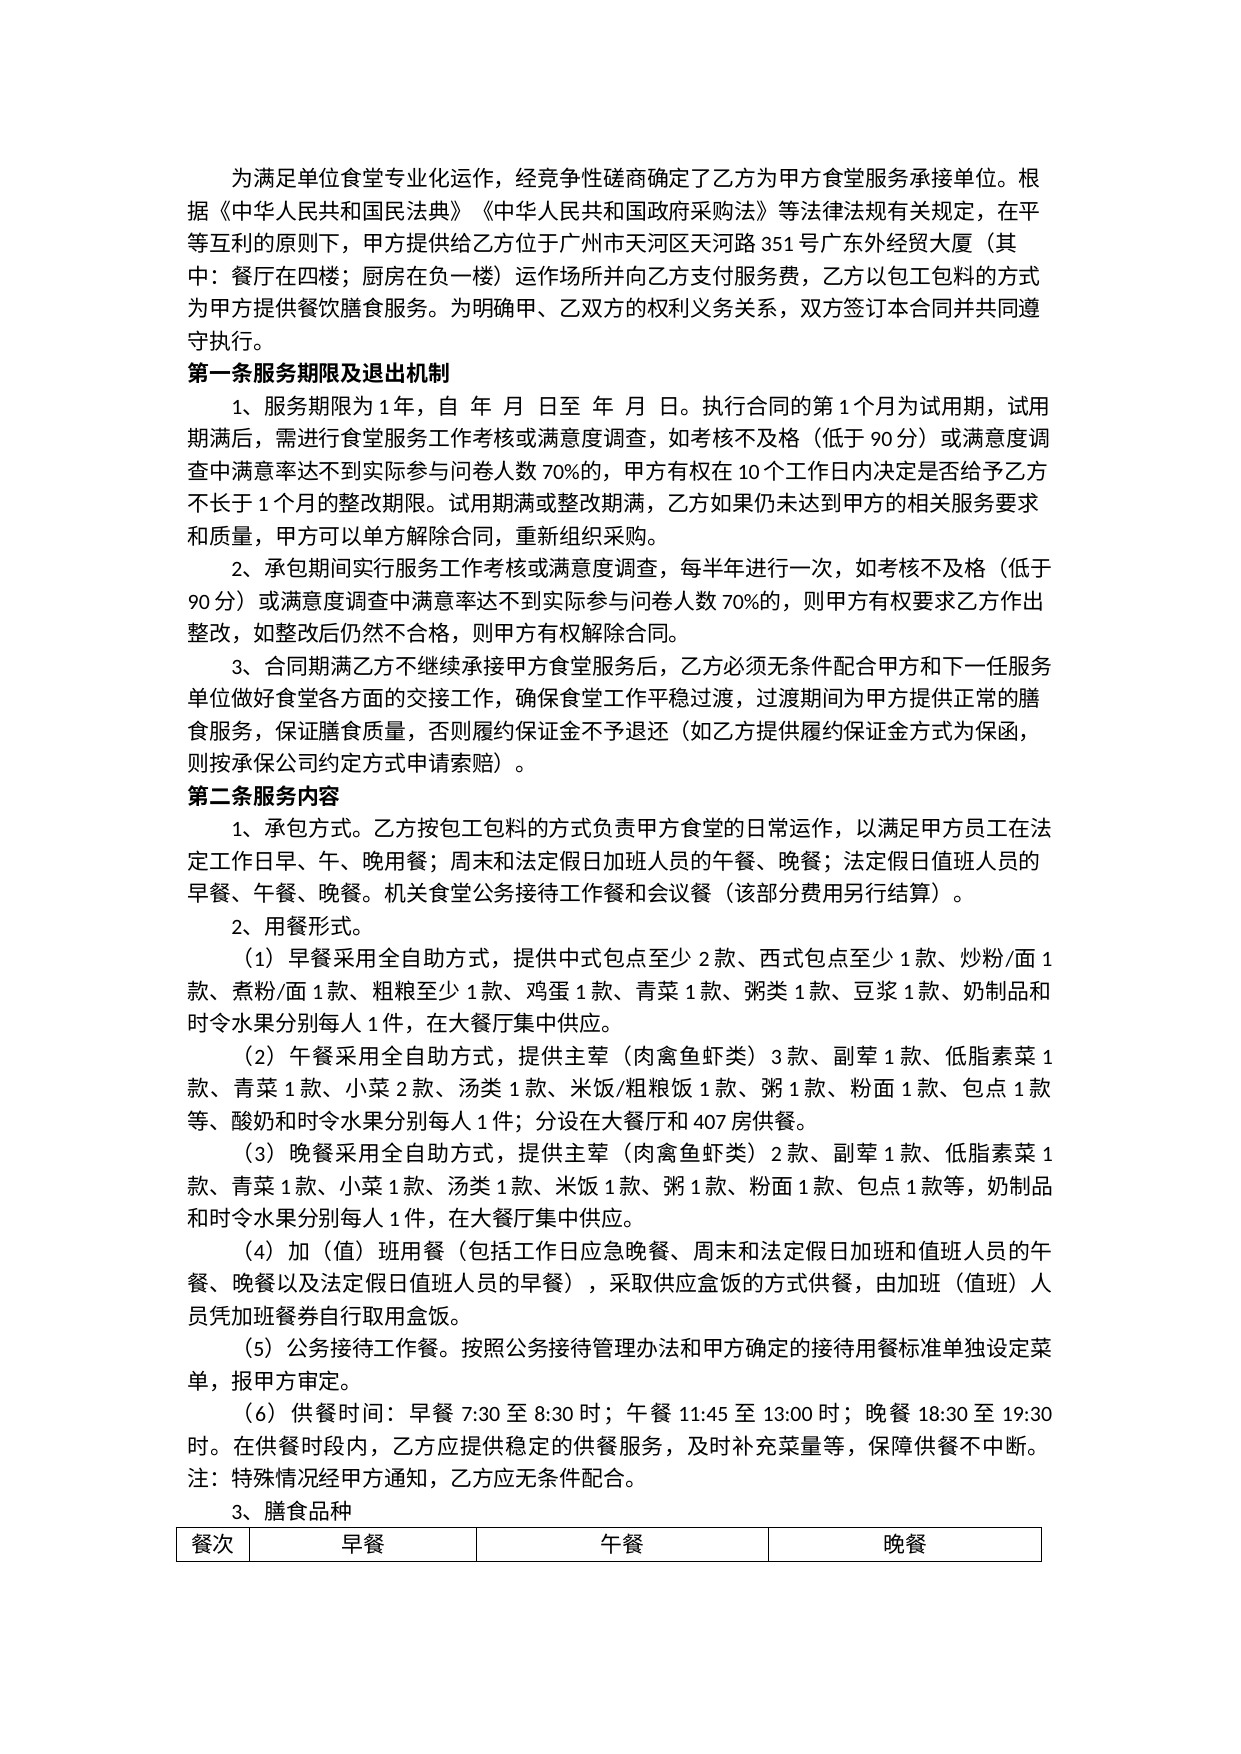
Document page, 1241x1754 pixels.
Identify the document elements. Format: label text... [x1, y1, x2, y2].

table_header 早餐 [250, 1528, 476, 1561]
text （2）午餐采用全自助方式，提供主荤（肉禽鱼虾类）3款、副荤1款、低脂素菜1款、青菜1款、小菜2款、汤类1款、米饭/粗粮饭1款、粥1款、粉面1款、包点1款等、酸奶和时令水果分别每人1件；分设在大餐厅和407房供餐。 [187, 1039, 1053, 1137]
text 3、膳食品种 [187, 1494, 1053, 1527]
text （5）公务接待工作餐。按照公务接待管理办法和甲方确定的接待用餐标准单独设定菜单，报甲方审定。 [187, 1332, 1053, 1397]
text 第一条服务期限及退出机制 [187, 357, 1053, 389]
text （1）早餐采用全自助方式，提供中式包点至少2款、西式包点至少1款、炒粉/面1款、煮粉/面1款、粗粮至少1款、鸡蛋1款、青菜1款、粥类1款、豆浆1款、奶制品和时令水果分别每人1件，在大餐厅集中供应。 [187, 942, 1053, 1039]
text （6）供餐时间：早餐7:30至8:30时；午餐11:45至13:00时；晚餐18:30至19:30时。在供餐时段内，乙方应提供稳定的供餐服务，及时补充菜量等，保障供餐不中断。注：特殊情况经甲方通知，乙方应无条件配合。 [187, 1397, 1053, 1494]
text 为满足单位食堂专业化运作，经竞争性磋商确定了乙方为甲方食堂服务承接单位。根据《中华人民共和国民法典》《中华人民共和国政府采购法》等法律法规有关规定，在平等互利的原则下，甲方提供给乙方位于广州市天河区天河路351号广东外经贸大厦（其中：餐厅在四楼；厨房在负一楼）运作场所并向乙方支付服务费，乙方以包工包料的方式为甲方提供餐饮膳食服务。为明确甲、乙双方的权利义务关系，双方签订本合同并共同遵守执行。 [187, 162, 1053, 357]
text （3）晚餐采用全自助方式，提供主荤（肉禽鱼虾类）2款、副荤1款、低脂素菜1款、青菜1款、小菜1款、汤类1款、米饭1款、粥1款、粉面1款、包点1款等，奶制品和时令水果分别每人1件，在大餐厅集中供应。 [187, 1137, 1053, 1234]
text 第二条服务内容 [187, 779, 1053, 812]
text （4）加（值）班用餐（包括工作日应急晚餐、周末和法定假日加班和值班人员的午餐、晚餐以及法定假日值班人员的早餐），采取供应盒饭的方式供餐，由加班（值班）人员凭加班餐券自行取用盒饭。 [187, 1234, 1053, 1332]
text 1、服务期限为1年，自 年 月 日至 年 月 日。执行合同的第1个月为试用期，试用期满后，需进行食堂服务工作考核或满意度调查，如考核不及格（低于90分）或满意度调查中满意率达不到实际参与问卷人数70%的，甲方有权在10个工作日内决定是否给予乙方不长于1个月的整改期限。试用期满或整改期满，乙方如果仍未达到甲方的相关服务要求和质量，甲方可以单方解除合同，重新组织采购。 [187, 389, 1053, 552]
text 2、用餐形式。 [187, 909, 1053, 942]
table_header 午餐 [477, 1528, 768, 1561]
table_header 餐次 [177, 1528, 249, 1561]
text 1、承包方式。乙方按包工包料的方式负责甲方食堂的日常运作，以满足甲方员工在法定工作日早、午、晚用餐；周末和法定假日加班人员的午餐、晚餐；法定假日值班人员的早餐、午餐、晚餐。机关食堂公务接待工作餐和会议餐（该部分费用另行结算）。 [187, 812, 1053, 909]
text 3、合同期满乙方不继续承接甲方食堂服务后，乙方必须无条件配合甲方和下一任服务单位做好食堂各方面的交接工作，确保食堂工作平稳过渡，过渡期间为甲方提供正常的膳食服务，保证膳食质量，否则履约保证金不予退还（如乙方提供履约保证金方式为保函，则按承保公司约定方式申请索赔）。 [187, 649, 1053, 779]
text 2、承包期间实行服务工作考核或满意度调查，每半年进行一次，如考核不及格（低于90分）或满意度调查中满意率达不到实际参与问卷人数70%的，则甲方有权要求乙方作出整改，如整改后仍然不合格，则甲方有权解除合同。 [187, 552, 1053, 649]
table_header 晚餐 [769, 1528, 1041, 1561]
